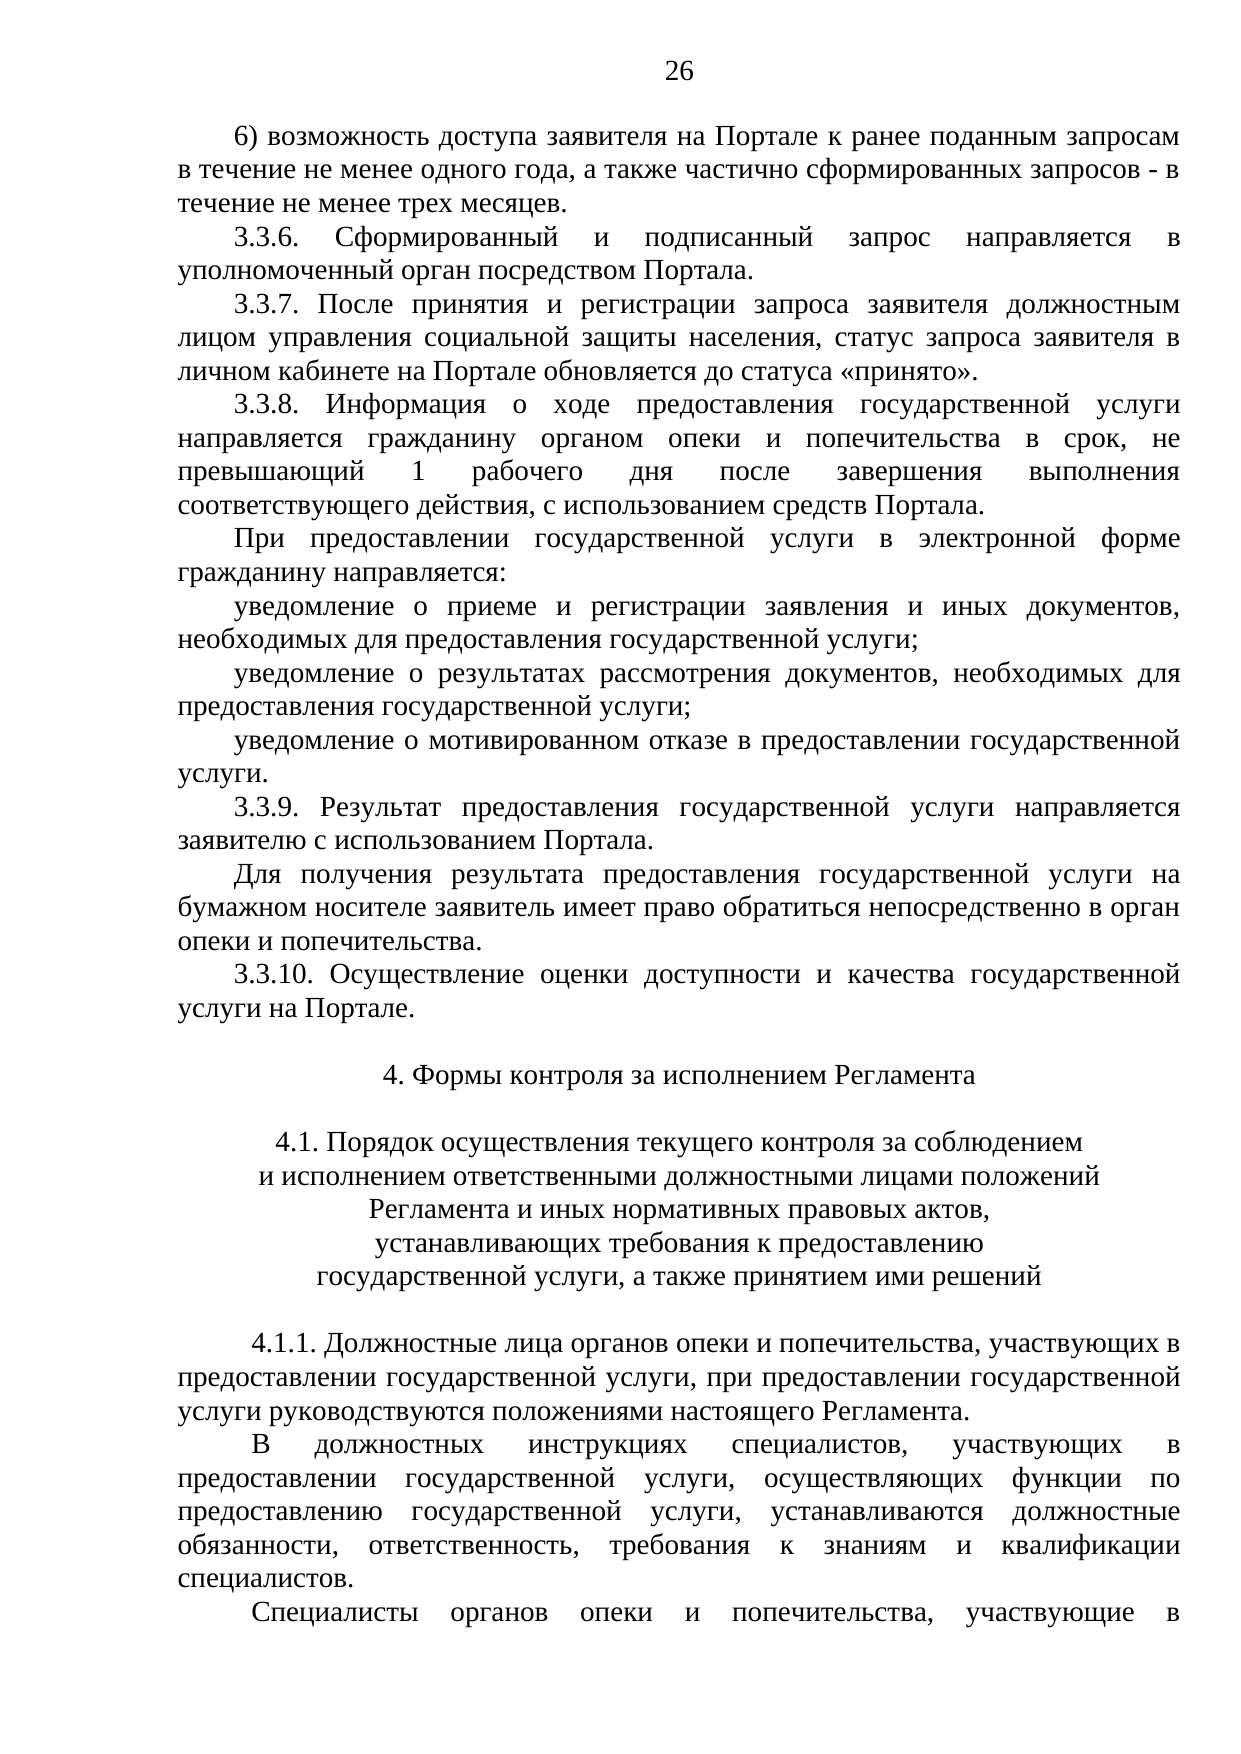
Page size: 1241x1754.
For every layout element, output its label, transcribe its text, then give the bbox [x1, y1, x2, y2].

text 3.3.10. Осуществление оценки доступности и качества государственной услуги на Портале. [177, 957, 1181, 1024]
text Для получения результата предоставления государственной услуги на бумажном носителе заявитель имеет право обратиться непосредственно в орган опеки и попечительства. [177, 856, 1181, 957]
text Регламента и иных нормативных правовых актов, [177, 1191, 1181, 1225]
text уведомление о приеме и регистрации заявления и иных документов, необходимых для предоставления государственной услуги; [177, 588, 1181, 655]
text устанавливающих требования к предоставлению [177, 1225, 1181, 1258]
text уведомление о результатах рассмотрения документов, необходимых для предоставления государственной услуги; [177, 655, 1181, 722]
text 3.3.7. После принятия и регистрации запроса заявителя должностным лицом управления социальной защиты населения, статус запроса заявителя в личном кабинете на Портале обновляется до статуса «принято». [177, 286, 1181, 386]
text 4.1.1. Должностные лица органов опеки и попечительства, участвующих в предоставлении государственной услуги, при предоставлении государственной услуги руководствуются положениями настоящего Регламента. [177, 1326, 1181, 1426]
text 4. Формы контроля за исполнением Регламента [177, 1057, 1181, 1091]
text уведомление о мотивированном отказе в предоставлении государственной услуги. [177, 722, 1181, 789]
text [177, 1594, 1181, 1627]
text 3.3.6. Сформированный и подписанный запрос направляется в уполномоченный орган посредством Портала. [177, 219, 1181, 286]
text 3.3.9. Результат предоставления государственной услуги направляется заявителю с использованием Портала. [177, 789, 1181, 856]
text государственной услуги, а также принятием ими решений [177, 1258, 1181, 1292]
text 6) возможность доступа заявителя на Портале к ранее поданным запросам в течение не менее одного года, а также частично сформированных запросов - в течение не менее трех месяцев. [177, 118, 1181, 219]
text и исполнением ответственными должностными лицами положений [177, 1158, 1181, 1191]
text 4.1. Порядок осуществления текущего контроля за соблюдением [177, 1124, 1181, 1158]
text При предоставлении государственной услуги в электронной форме гражданину направляется: [177, 521, 1181, 588]
text 3.3.8. Информация о ходе предоставления государственной услуги направляется гражданину органом опеки и попечительства в срок, не превышающий 1 рабочего дня после завершения выполнения соответствующего действия, с использованием средств Портала. [177, 386, 1181, 521]
text В должностных инструкциях специалистов, участвующих в предоставлении государственной услуги, осуществляющих функции по предоставлению государственной услуги, устанавливаются должностные обязанности, ответственность, требования к знаниям и квалификации специалистов. [177, 1426, 1181, 1594]
